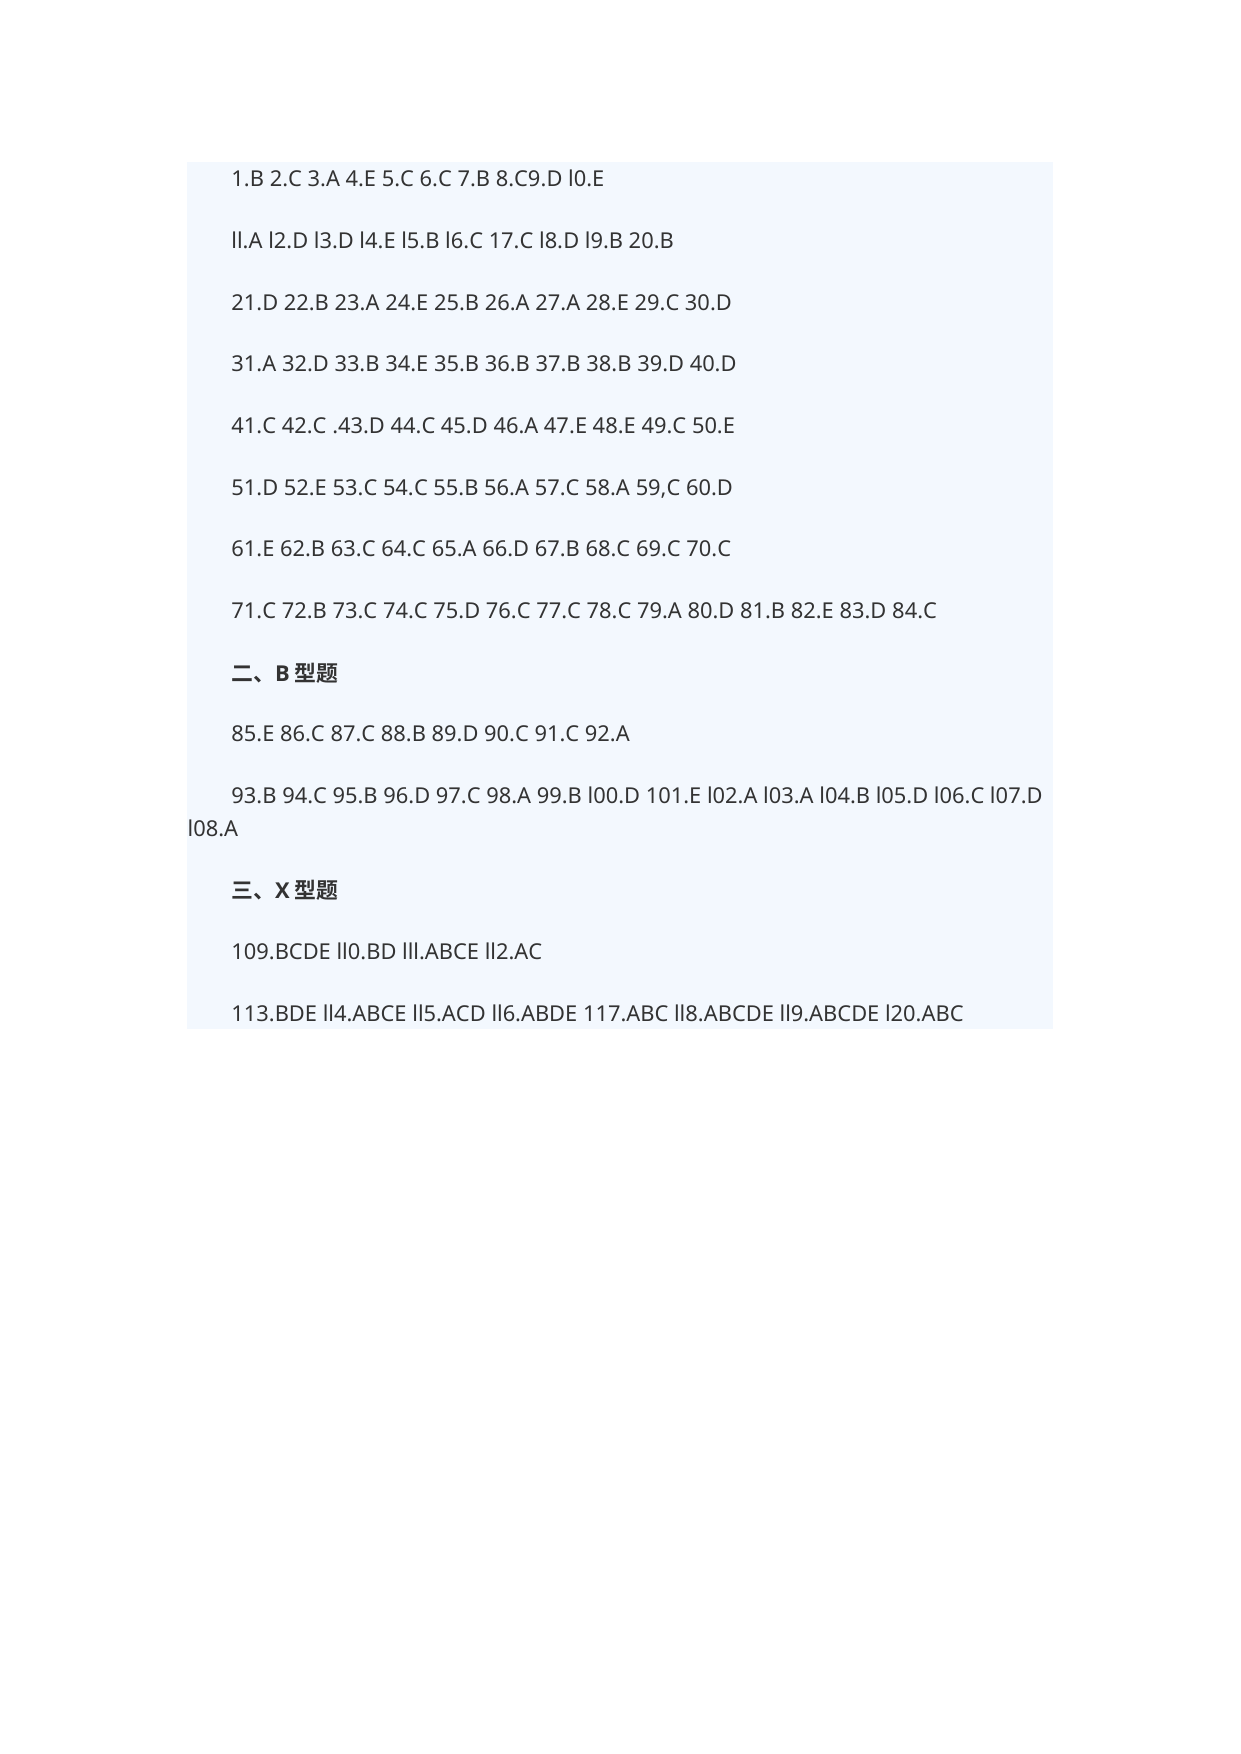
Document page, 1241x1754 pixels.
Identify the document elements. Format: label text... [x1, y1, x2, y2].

text 21.D 22.B 23.A 24.E 25.B 26.A 27.A 28.E 29.C 30.D [187, 285, 1053, 318]
text 109.BCDE ll0.BD lll.ABCE ll2.AC [187, 934, 1053, 967]
text 93.B 94.C 95.B 96.D 97.C 98.A 99.B l00.D 101.E l02.A l03.A l04.B l05.D l06.C l07.D l08.A [187, 779, 1053, 844]
text 41.C 42.C .43.D 44.C 45.D 46.A 47.E 48.E 49.C 50.E [187, 409, 1053, 441]
text 51.D 52.E 53.C 54.C 55.B 56.A 57.C 58.A 59,C 60.D [187, 470, 1053, 503]
text 71.C 72.B 73.C 74.C 75.D 76.C 77.C 78.C 79.A 80.D 81.B 82.E 83.D 84.C [187, 594, 1053, 626]
text 61.E 62.B 63.C 64.C 65.A 66.D 67.B 68.C 69.C 70.C [187, 532, 1053, 564]
text 85.E 86.C 87.C 88.B 89.D 90.C 91.C 92.A [187, 717, 1053, 749]
text 三、X型题 [187, 873, 1053, 905]
text 31.A 32.D 33.B 34.E 35.B 36.B 37.B 38.B 39.D 40.D [187, 347, 1053, 379]
text 113.BDE ll4.ABCE ll5.ACD ll6.ABDE 117.ABC ll8.ABCDE ll9.ABCDE l20.ABC [187, 996, 1053, 1029]
text ll.A l2.D l3.D l4.E l5.B l6.C 17.C l8.D l9.B 20.B [187, 224, 1053, 256]
text 1.B 2.C 3.A 4.E 5.C 6.C 7.B 8.C9.D l0.E [187, 162, 1053, 194]
text 二、B型题 [187, 655, 1053, 688]
